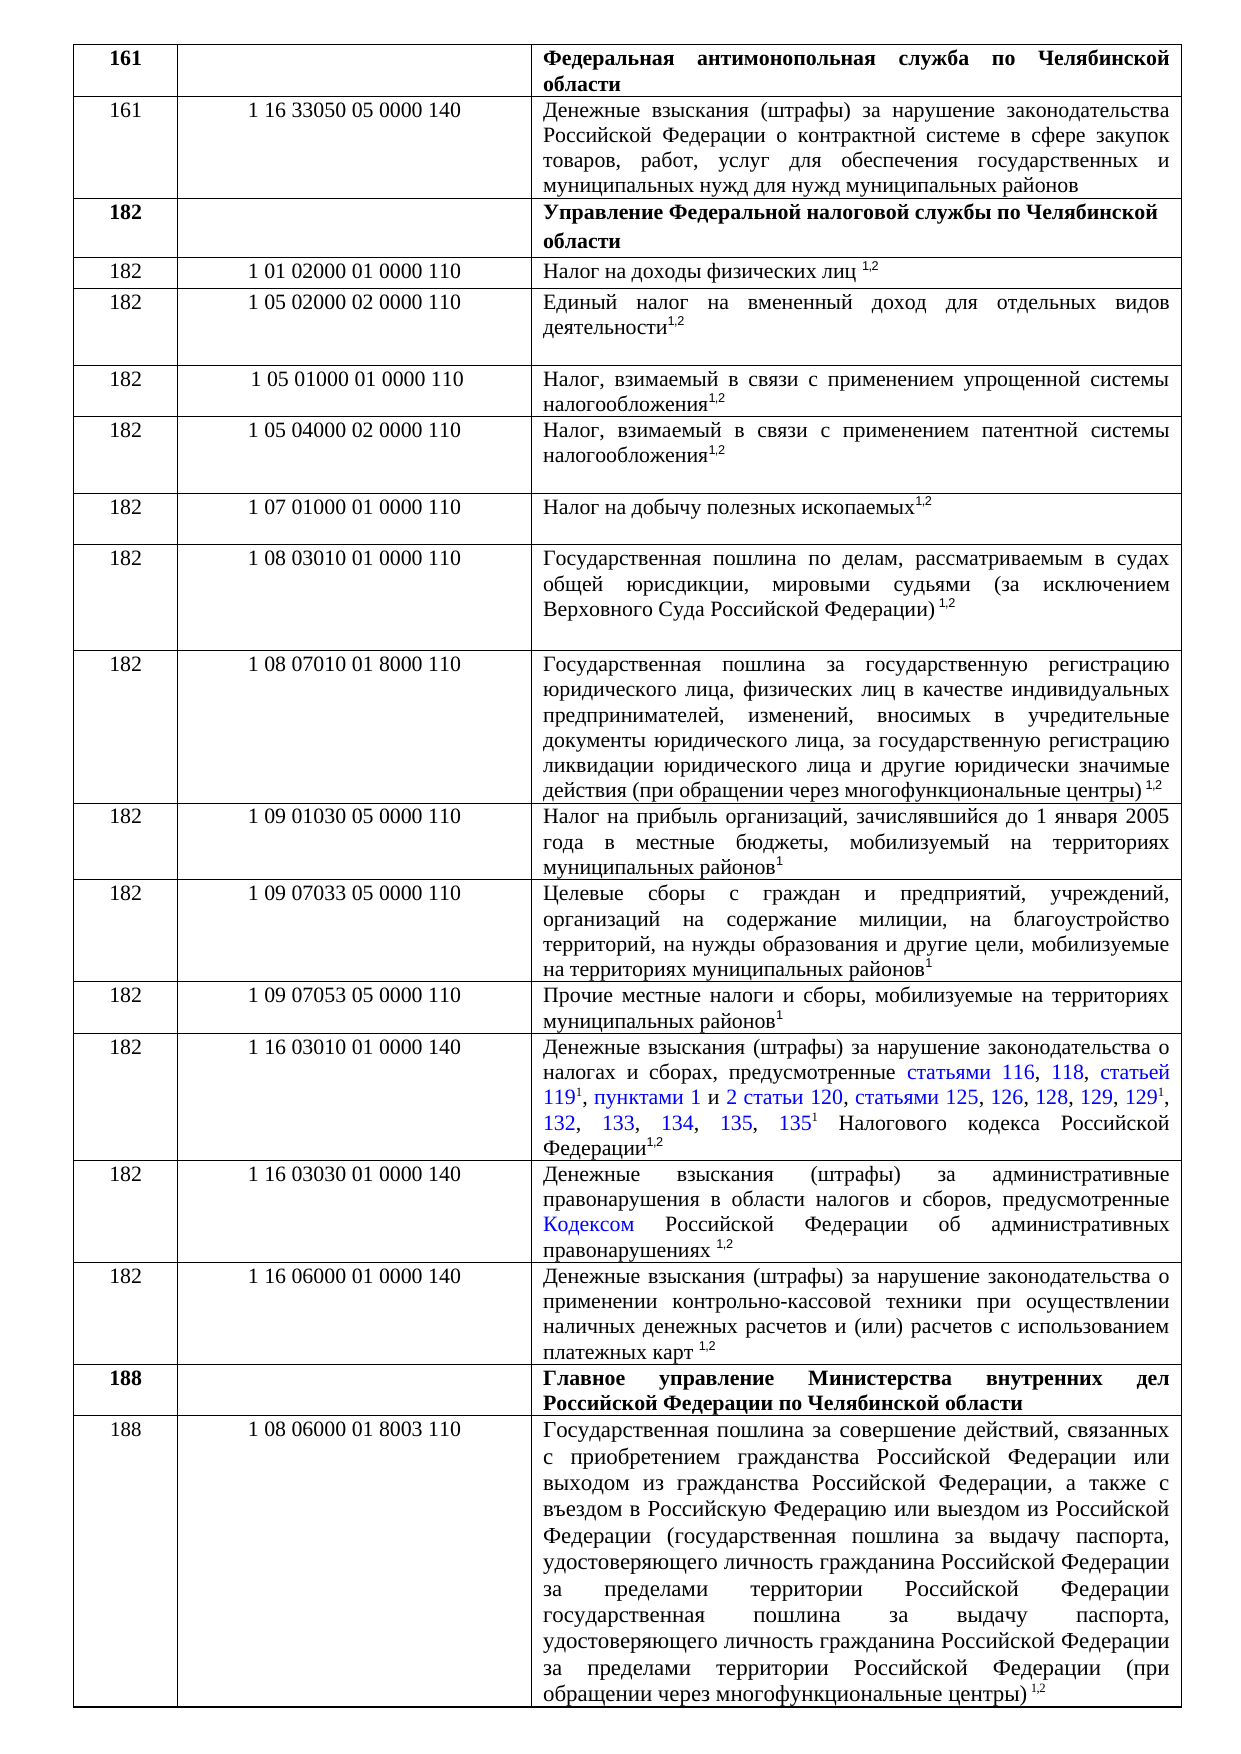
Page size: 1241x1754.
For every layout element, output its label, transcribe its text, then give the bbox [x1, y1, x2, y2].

table_cell 182 [74, 880, 177, 981]
table_cell Налог, взимаемый в связи с применением патентной системы налогообложения1,2 [532, 417, 1181, 493]
table_cell 182 [74, 494, 177, 544]
table_cell 182 [74, 366, 177, 416]
table_cell Федеральная антимонопольная служба по Челябинской области [532, 45, 1181, 96]
table_cell Главное управление Министерства внутренних дел Российской Федерации по Челябинской области [532, 1365, 1181, 1415]
table_cell 1 16 33050 05 0000 140 [178, 97, 531, 198]
table_cell Налог на прибыль организаций, зачислявшийся до 1 января 2005 года в местные бюджеты, мобилизуемый на территориях муниципальных районов1 [532, 804, 1181, 879]
table_cell Единый налог на вмененный доход для отдельных видов деятельности1,2 [532, 289, 1181, 364]
table_cell 161 [74, 45, 177, 96]
table_cell Денежные взыскания (штрафы) за нарушение законодательства Российской Федерации о контрактной системе в сфере закупок товаров, работ, услуг для обеспечения государственных и муниципальных нужд для нужд муниципальных районов [532, 97, 1181, 198]
table_cell 182 [74, 982, 177, 1033]
table_cell 1 09 01030 05 0000 110 [178, 804, 531, 879]
table_cell 1 05 04000 02 0000 110 [178, 417, 531, 493]
table_cell 182 [74, 289, 177, 364]
table_cell 182 [74, 1263, 177, 1364]
table_cell 1 09 07033 05 0000 110 [178, 880, 531, 981]
table_cell [178, 45, 531, 96]
table_cell 188 [74, 1365, 177, 1415]
table_cell 1 09 07053 05 0000 110 [178, 982, 531, 1033]
table_cell [178, 1365, 531, 1415]
table_cell Денежные взыскания (штрафы) за нарушение законодательства о налогах и сборах, предусмотренные статьями 116, 118, статьей 1191, пунктами 1 и 2 статьи 120, статьями 125, 126, 128, 129, 1291, 132, 133, 134, 135, 1351 Налогового кодекса Российской Федерации1,2 [532, 1034, 1181, 1160]
table_cell [178, 199, 531, 257]
table_cell 182 [74, 417, 177, 493]
table_cell 1 08 07010 01 8000 110 [178, 651, 531, 802]
table_cell 1 16 03010 01 0000 140 [178, 1034, 531, 1160]
table_cell 182 [74, 804, 177, 879]
table_cell Налог на добычу полезных ископаемых1,2 [532, 494, 1181, 544]
table_cell 182 [74, 1161, 177, 1262]
table_cell Налог, взимаемый в связи с применением упрощенной системы налогообложения1,2 [532, 366, 1181, 416]
table_cell 1 16 03030 01 0000 140 [178, 1161, 531, 1262]
table_cell 1 16 06000 01 0000 140 [178, 1263, 531, 1364]
table_cell 1 08 03010 01 0000 110 [178, 545, 531, 650]
table_cell Государственная пошлина по делам, рассматриваемым в судах общей юрисдикции, мировыми судьями (за исключением Верховного Суда Российской Федерации) 1,2 [532, 545, 1181, 650]
table_cell Денежные взыскания (штрафы) за нарушение законодательства о применении контрольно-кассовой техники при осуществлении наличных денежных расчетов и (или) расчетов с использованием платежных карт 1,2 [532, 1263, 1181, 1364]
table_cell 182 [74, 199, 177, 257]
table_cell 182 [74, 651, 177, 802]
table_cell 182 [74, 545, 177, 650]
table_cell 1 05 01000 01 0000 110 [178, 366, 531, 416]
table_cell 1 07 01000 01 0000 110 [178, 494, 531, 544]
table_cell 188 [74, 1416, 177, 1706]
table_cell 1 01 02000 01 0000 110 [178, 258, 531, 288]
table_cell 161 [74, 97, 177, 198]
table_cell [178, 1416, 531, 1706]
table_cell Прочие местные налоги и сборы, мобилизуемые на территориях муниципальных районов1 [532, 982, 1181, 1033]
table_cell Налог на доходы физических лиц 1,2 [532, 258, 1181, 288]
table_cell Управление Федеральной налоговой службы по Челябинской области [532, 199, 1181, 257]
table_cell 182 [74, 258, 177, 288]
table_cell Денежные взыскания (штрафы) за административные правонарушения в области налогов и сборов, предусмотренные Кодексом Российской Федерации об административных правонарушениях 1,2 [532, 1161, 1181, 1262]
table_cell Целевые сборы с граждан и предприятий, учреждений, организаций на содержание милиции, на благоустройство территорий, на нужды образования и другие цели, мобилизуемые на территориях муниципальных районов1 [532, 880, 1181, 981]
table_cell Государственная пошлина за государственную регистрацию юридического лица, физических лиц в качестве индивидуальных предпринимателей, изменений, вносимых в учредительные документы юридического лица, за государственную регистрацию ликвидации юридического лица и другие юридически значимые действия (при обращении через многофункциональные центры) 1,2 [532, 651, 1181, 802]
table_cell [532, 1416, 1181, 1706]
table_cell 1 05 02000 02 0000 110 [178, 289, 531, 364]
table_cell 182 [74, 1034, 177, 1160]
